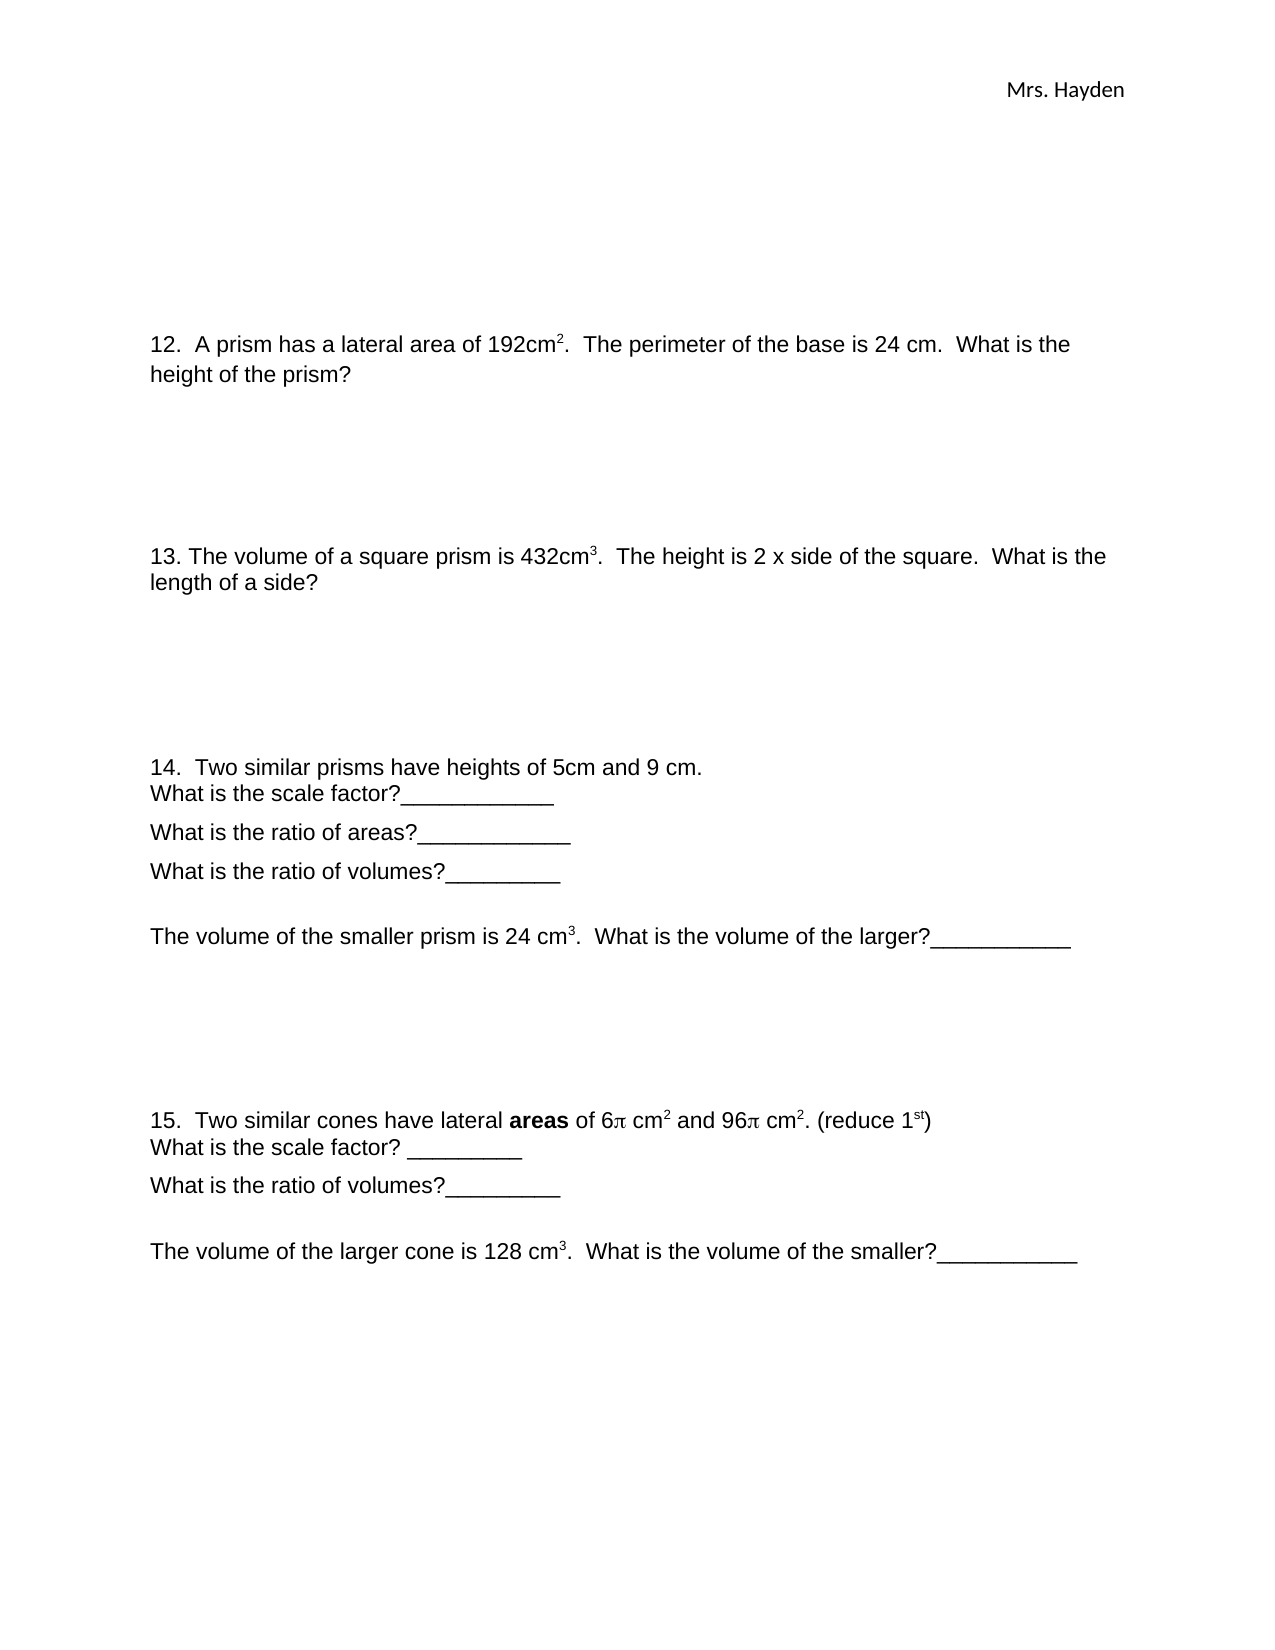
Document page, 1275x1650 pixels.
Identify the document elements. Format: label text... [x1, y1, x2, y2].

text 12. A prism has a lateral area of 192cm2. The perimeter of the base is 24 cm. What is the height of the prism? [150, 331, 1125, 388]
text 14. Two similar prisms have heights of 5cm and 9 cm. [150, 753, 1125, 780]
text What is the ratio of areas?____________ [150, 819, 1125, 845]
text The volume of the smaller prism is 24 cm3. What is the volume of the larger?___________ [150, 923, 1125, 949]
text 13. The volume of a square prism is 432cm3. The height is 2 x side of the square. What is the length of a side? [150, 543, 1125, 595]
text What is the scale factor? _________ [150, 1134, 1125, 1160]
text The volume of the larger cone is 128 cm3. What is the volume of the smaller?___________ [150, 1238, 1125, 1264]
text What is the ratio of volumes?_________ [150, 1172, 1125, 1199]
text 15. Two similar cones have lateral areas of 6 cm2 and 96 cm2. (reduce 1st) [150, 1107, 1125, 1134]
text What is the scale factor?____________ [150, 780, 1125, 806]
text What is the ratio of volumes?_________ [150, 858, 1125, 884]
